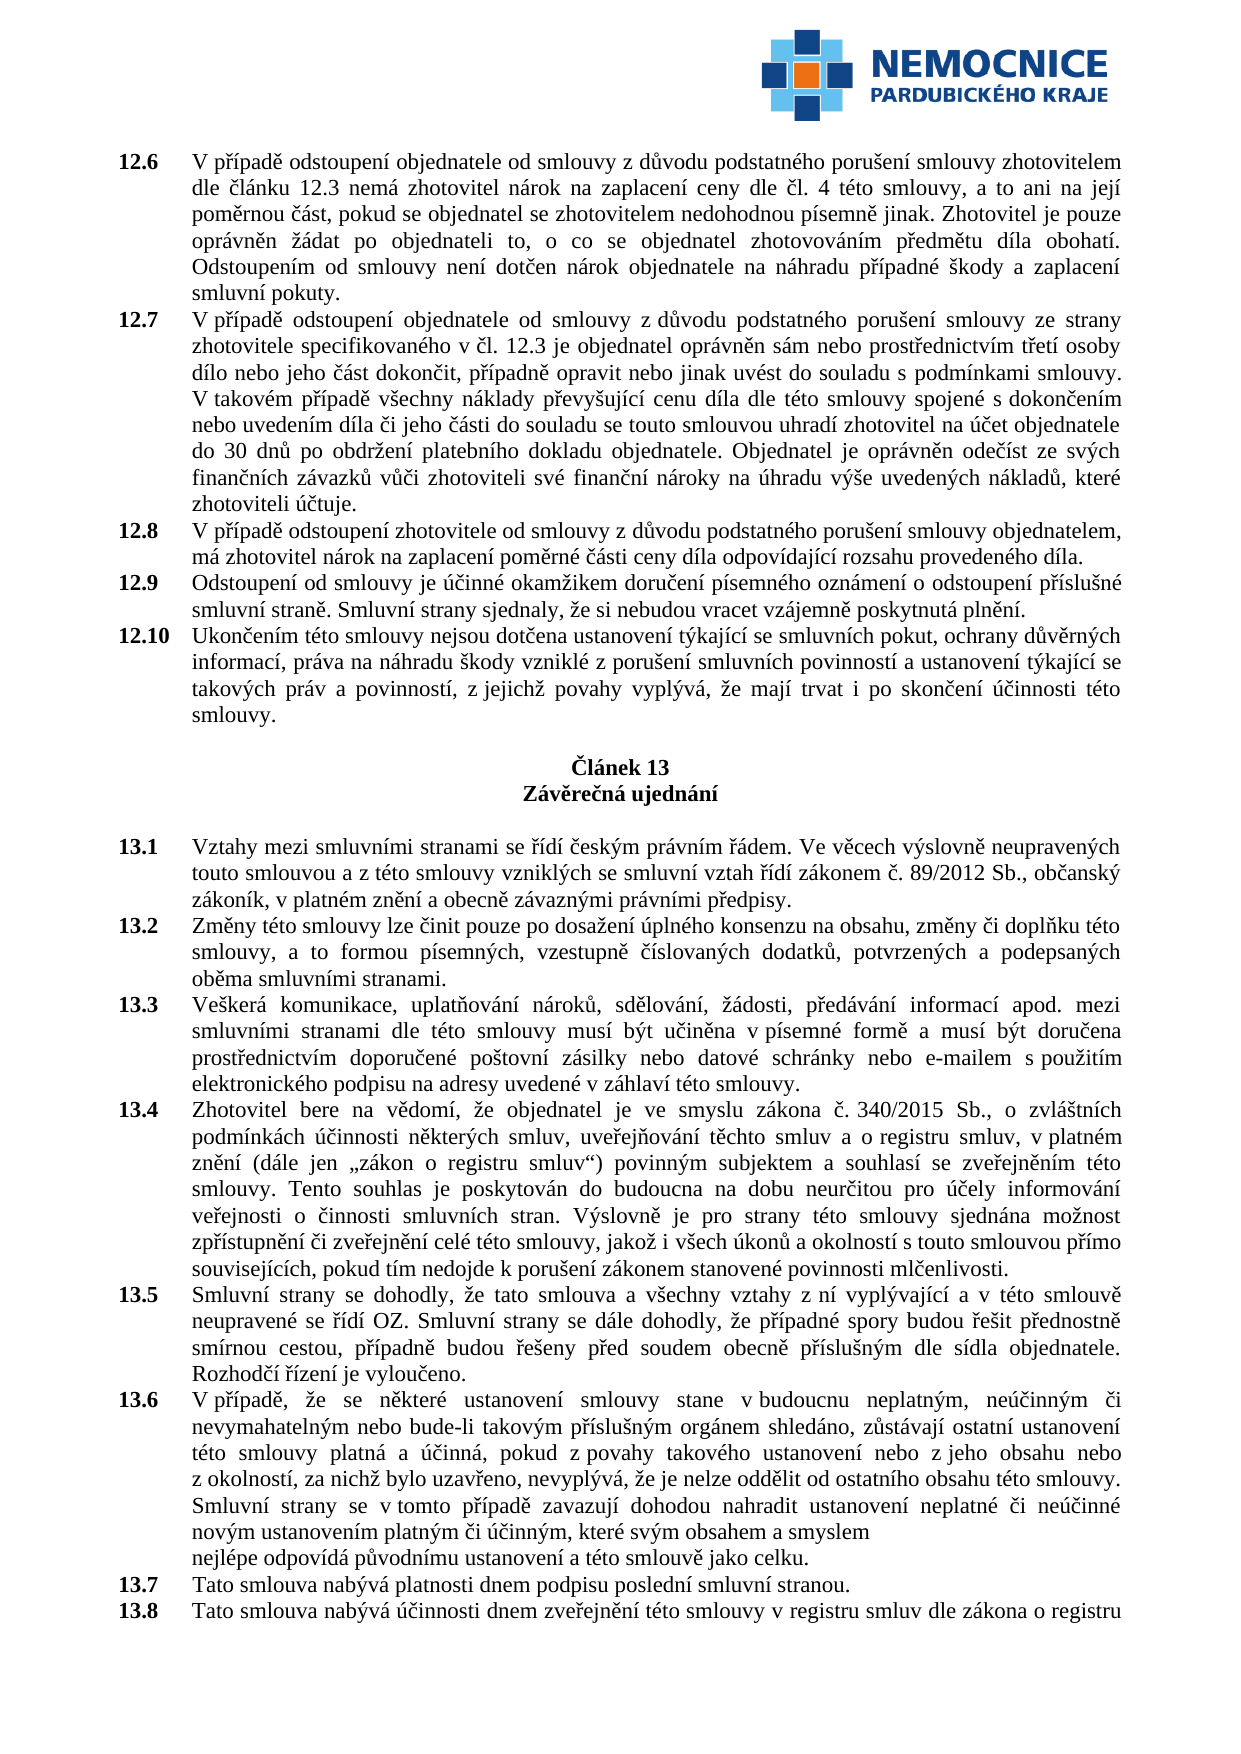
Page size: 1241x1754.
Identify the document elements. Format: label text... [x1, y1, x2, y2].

text 13.6 V případě, že se některé ustanovení smlouvy stane v budoucnu neplatným, neúčinným či nevymahatelným nebo bude-li takovým příslušným orgánem shledáno, zůstávají ostatní ustanovení této smlouvy platná a účinná, pokud z povahy takového ustanovení nebo z jeho obsahu nebo z okolností, za nichž bylo uzavřeno, nevyplývá, že je nelze oddělit od ostatního obsahu této smlouvy. Smluvní strany se v tomto případě zavazují dohodou nahradit ustanovení neplatné či neúčinné novým ustanovením platným či účinným, které svým obsahem a smyslem [118, 1386, 1122, 1544]
text 12.9 Odstoupení od smlouvy je účinné okamžikem doručení písemného oznámení o odstoupení příslušné smluvní straně. Smluvní strany sjednaly, že si nebudou vracet vzájemně poskytnutá plnění. [118, 569, 1122, 622]
text 12.8 V případě odstoupení zhotovitele od smlouvy z důvodu podstatného porušení smlouvy objednatelem, má zhotovitel nárok na zaplacení poměrné části ceny díla odpovídající rozsahu provedeného díla. [118, 517, 1122, 569]
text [118, 1597, 1122, 1623]
text 13.2 Změny této smlouvy lze činit pouze po dosažení úplného konsenzu na obsahu, změny či doplňku této smlouvy, a to formou písemných, vzestupně číslovaných dodatků, potvrzených a podepsaných oběma smluvními stranami. [118, 912, 1122, 991]
text nejlépe odpovídá původnímu ustanovení a této smlouvě jako celku. [192, 1544, 1122, 1571]
text Článek 13 [118, 754, 1122, 780]
text 13.4 Zhotovitel bere na vědomí, že objednatel je ve smyslu zákona č. 340/2015 Sb., o zvláštních podmínkách účinnosti některých smluv, uveřejňování těchto smluv a o registru smluv, v platném znění (dále jen „zákon o registru smluv“) povinným subjektem a souhlasí se zveřejněním této smlouvy. Tento souhlas je poskytován do budoucna na dobu neurčitou pro účely informování veřejnosti o činnosti smluvních stran. Výslovně je pro strany této smlouvy sjednána možnost zpřístupnění či zveřejnění celé této smlouvy, jakož i všech úkonů a okolností s touto smlouvou přímo souvisejících, pokud tím nedojde k porušení zákonem stanovené povinnosti mlčenlivosti. [118, 1096, 1122, 1281]
text 13.3 Veškerá komunikace, uplatňování nároků, sdělování, žádosti, předávání informací apod. mezi smluvními stranami dle této smlouvy musí být učiněna v písemné formě a musí být doručena prostřednictvím doporučené poštovní zásilky nebo datové schránky nebo e-mailem s použitím elektronického podpisu na adresy uvedené v záhlaví této smlouvy. [118, 991, 1122, 1096]
text Závěrečná ujednání [118, 780, 1122, 807]
picture [760, 28, 1108, 122]
text 12.6 V případě odstoupení objednatele od smlouvy z důvodu podstatného porušení smlouvy zhotovitelem dle článku 12.3 nemá zhotovitel nárok na zaplacení ceny dle čl. 4 této smlouvy, a to ani na její poměrnou část, pokud se objednatel se zhotovitelem nedohodnou písemně jinak. Zhotovitel je pouze oprávněn žádat po objednateli to, o co se objednatel zhotovováním předmětu díla obohatí. Odstoupením od smlouvy není dotčen nárok objednatele na náhradu případné škody a zaplacení smluvní pokuty. [118, 148, 1122, 306]
text 12.10 Ukončením této smlouvy nejsou dotčena ustanovení týkající se smluvních pokut, ochrany důvěrných informací, práva na náhradu škody vzniklé z porušení smluvních povinností a ustanovení týkající se takových práv a povinností, z jejichž povahy vyplývá, že mají trvat i po skončení účinnosti této smlouvy. [118, 622, 1122, 727]
text 13.7 Tato smlouva nabývá platnosti dnem podpisu poslední smluvní stranou. [118, 1571, 1122, 1597]
text 12.7 V případě odstoupení objednatele od smlouvy z důvodu podstatného porušení smlouvy ze strany zhotovitele specifikovaného v čl. 12.3 je objednatel oprávněn sám nebo prostřednictvím třetí osoby dílo nebo jeho část dokončit, případně opravit nebo jinak uvést do souladu s podmínkami smlouvy. V takovém případě všechny náklady převyšující cenu díla dle této smlouvy spojené s dokončením nebo uvedením díla či jeho části do souladu se touto smlouvou uhradí zhotovitel na účet objednatele do 30 dnů po obdržení platebního dokladu objednatele. Objednatel je oprávněn odečíst ze svých finančních závazků vůči zhotoviteli své finanční nároky na úhradu výše uvedených nákladů, které zhotoviteli účtuje. [118, 306, 1122, 517]
text 13.1 Vztahy mezi smluvními stranami se řídí českým právním řádem. Ve věcech výslovně neupravených touto smlouvou a z této smlouvy vzniklých se smluvní vztah řídí zákonem č. 89/2012 Sb., občanský zákoník, v platném znění a obecně závaznými právními předpisy. [118, 833, 1122, 912]
text 13.5 Smluvní strany se dohodly, že tato smlouva a všechny vztahy z ní vyplývající a v této smlouvě neupravené se řídí OZ. Smluvní strany se dále dohodly, že případné spory budou řešit přednostně smírnou cestou, případně budou řešeny před soudem obecně příslušným dle sídla objednatele. Rozhodčí řízení je vyloučeno. [118, 1281, 1122, 1386]
